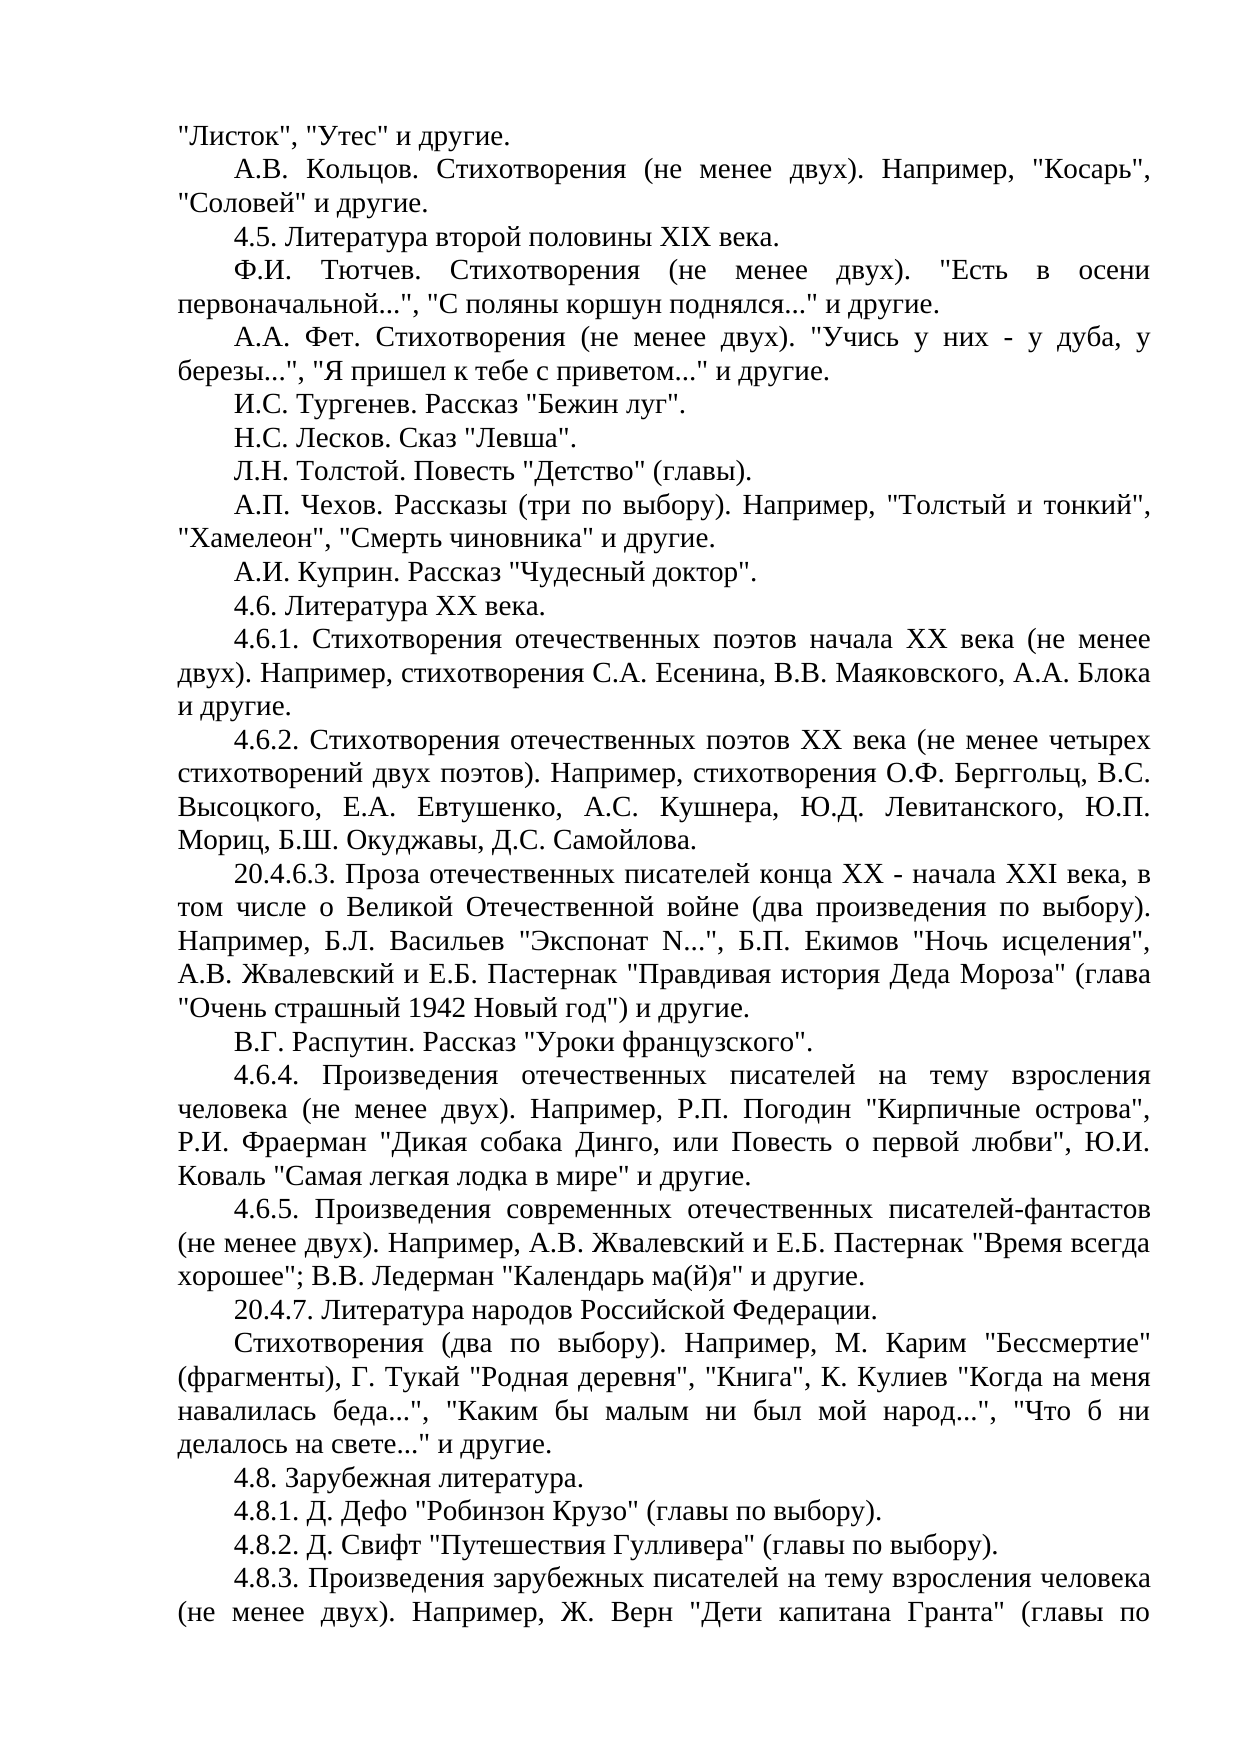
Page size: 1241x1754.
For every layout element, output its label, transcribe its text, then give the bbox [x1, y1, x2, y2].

text 4.6.4. Произведения отечественных писателей на тему взросления человека (не менее двух). Например, Р.П. Погодин "Кирпичные острова", Р.И. Фраерман "Дикая собака Динго, или Повесть о первой любви", Ю.И. Коваль "Самая легкая лодка в мире" и другие. [177, 1057, 1152, 1191]
text А.И. Куприн. Рассказ "Чудесный доктор". [177, 554, 1152, 588]
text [177, 118, 1152, 152]
text 4.5. Литература второй половины XIX века. [177, 219, 1152, 252]
text 4.6. Литература XX века. [177, 588, 1152, 621]
text А.В. Кольцов. Стихотворения (не менее двух). Например, "Косарь", "Соловей" и другие. [177, 152, 1152, 219]
text 4.8. Зарубежная литература. [177, 1460, 1152, 1493]
text 20.4.6.3. Проза отечественных писателей конца XX - начала XXI века, в том числе о Великой Отечественной войне (два произведения по выбору). Например, Б.Л. Васильев "Экспонат N...", Б.П. Екимов "Ночь исцеления", А.В. Жвалевский и Е.Б. Пастернак "Правдивая история Деда Мороза" (глава "Очень страшный 1942 Новый год") и другие. [177, 856, 1152, 1024]
text Л.Н. Толстой. Повесть "Детство" (главы). [177, 453, 1152, 487]
text В.Г. Распутин. Рассказ "Уроки французского". [177, 1024, 1152, 1057]
text 20.4.7. Литература народов Российской Федерации. [177, 1292, 1152, 1326]
text 4.6.1. Стихотворения отечественных поэтов начала XX века (не менее двух). Например, стихотворения С.А. Есенина, В.В. Маяковского, А.А. Блока и другие. [177, 621, 1152, 722]
text Н.С. Лесков. Сказ "Левша". [177, 420, 1152, 453]
text А.П. Чехов. Рассказы (три по выбору). Например, "Толстый и тонкий", "Хамелеон", "Смерть чиновника" и другие. [177, 487, 1152, 554]
text 4.8.2. Д. Свифт "Путешествия Гулливера" (главы по выбору). [177, 1527, 1152, 1560]
text А.А. Фет. Стихотворения (не менее двух). "Учись у них - у дуба, у березы...", "Я пришел к тебе с приветом..." и другие. [177, 319, 1152, 386]
text Стихотворения (два по выбору). Например, М. Карим "Бессмертие" (фрагменты), Г. Тукай "Родная деревня", "Книга", К. Кулиев "Когда на меня навалилась беда...", "Каким бы малым ни был мой народ...", "Что б ни делалось на свете..." и другие. [177, 1326, 1152, 1460]
text Ф.И. Тютчев. Стихотворения (не менее двух). "Есть в осени первоначальной...", "С поляны коршун поднялся..." и другие. [177, 252, 1152, 319]
text И.С. Тургенев. Рассказ "Бежин луг". [177, 386, 1152, 420]
text 4.6.5. Произведения современных отечественных писателей-фантастов (не менее двух). Например, А.В. Жвалевский и Е.Б. Пастернак "Время всегда хорошее"; В.В. Ледерман "Календарь ма(й)я" и другие. [177, 1191, 1152, 1292]
text 4.8.1. Д. Дефо "Робинзон Крузо" (главы по выбору). [177, 1493, 1152, 1527]
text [177, 1560, 1152, 1627]
text 4.6.2. Стихотворения отечественных поэтов XX века (не менее четырех стихотворений двух поэтов). Например, стихотворения О.Ф. Берггольц, В.С. Высоцкого, Е.А. Евтушенко, А.С. Кушнера, Ю.Д. Левитанского, Ю.П. Мориц, Б.Ш. Окуджавы, Д.С. Самойлова. [177, 722, 1152, 856]
